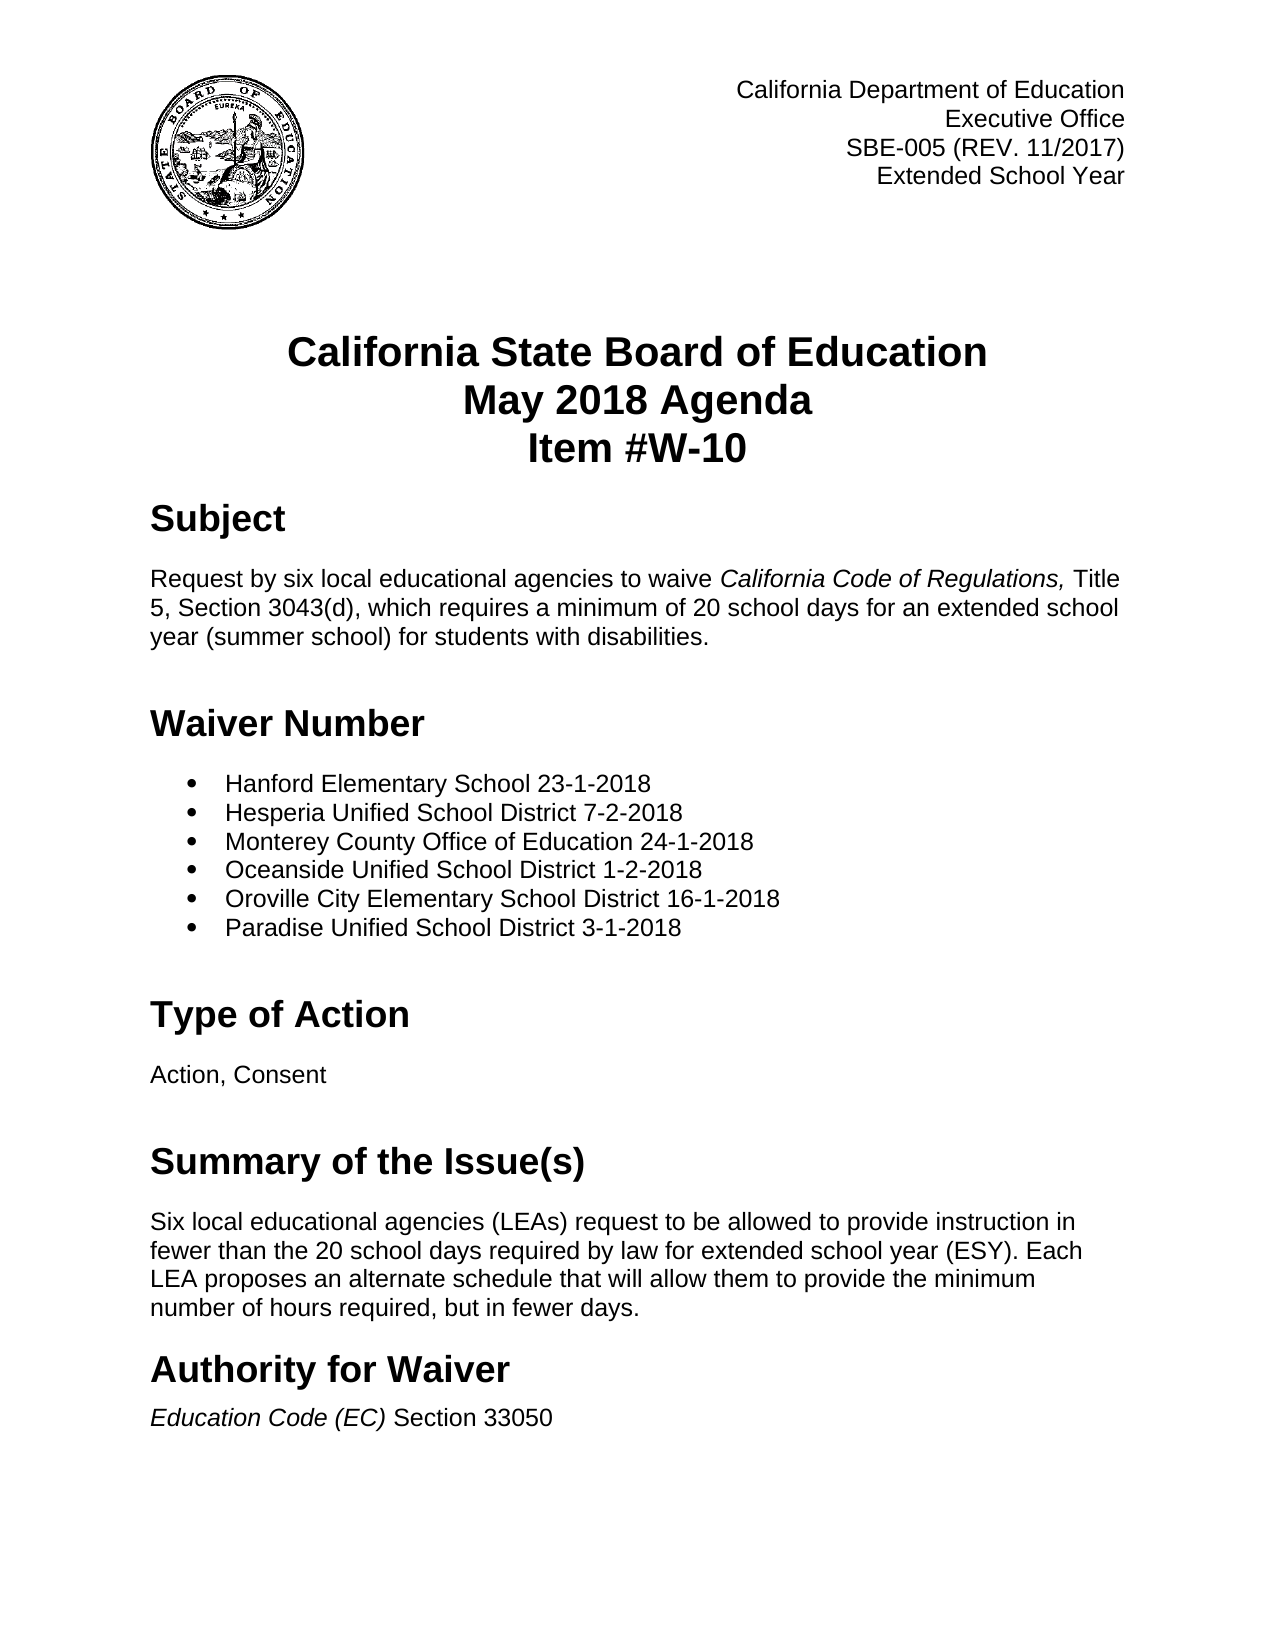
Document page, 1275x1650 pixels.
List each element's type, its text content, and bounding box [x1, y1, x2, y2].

picture [150, 75, 305, 230]
subtitle Waiver Number [150, 701, 1125, 744]
subtitle California State Board of Education May 2018 Agenda Item #W-10 [150, 328, 1125, 471]
text Request by six local educational agencies to waive California Code of Regulations, Title 5, Section 3043(d), which requires a minimum of 20 school days for an extended school year (summer school) for students with disabilities. [150, 564, 1125, 651]
subtitle Authority for Waiver [150, 1347, 1125, 1390]
text Six local educational agencies (LEAs) request to be allowed to provide instruction in fewer than the 20 school days required by law for extended school year (ESY). Each LEA proposes an alternate schedule that will allow them to provide the minimum number of hours required, but in fewer days. [150, 1207, 1125, 1322]
list Monterey County Office of Education 24-1-2018 [187, 827, 1125, 855]
subtitle Summary of the Issue(s) [150, 1139, 1125, 1182]
list Oroville City Elementary School District 16-1-2018 [187, 884, 1125, 913]
text Education Code (EC) Section 33050 [150, 1403, 1125, 1431]
list Hanford Elementary School 23-1-2018 [187, 769, 1125, 798]
text California Department of Education [675, 75, 1125, 104]
text Extended School Year [675, 161, 1125, 190]
text SBE-005 (REV. 11/2017) [675, 132, 1125, 161]
list Paradise Unified School District 3-1-2018 [187, 913, 1125, 942]
subtitle Type of Action [150, 992, 1125, 1035]
list Oceanside Unified School District 1-2-2018 [187, 855, 1125, 884]
subtitle Subject [150, 496, 1125, 539]
list Hesperia Unified School District 7-2-2018 [187, 798, 1125, 827]
text Action, Consent [150, 1060, 1125, 1089]
text Executive Office [675, 104, 1125, 132]
